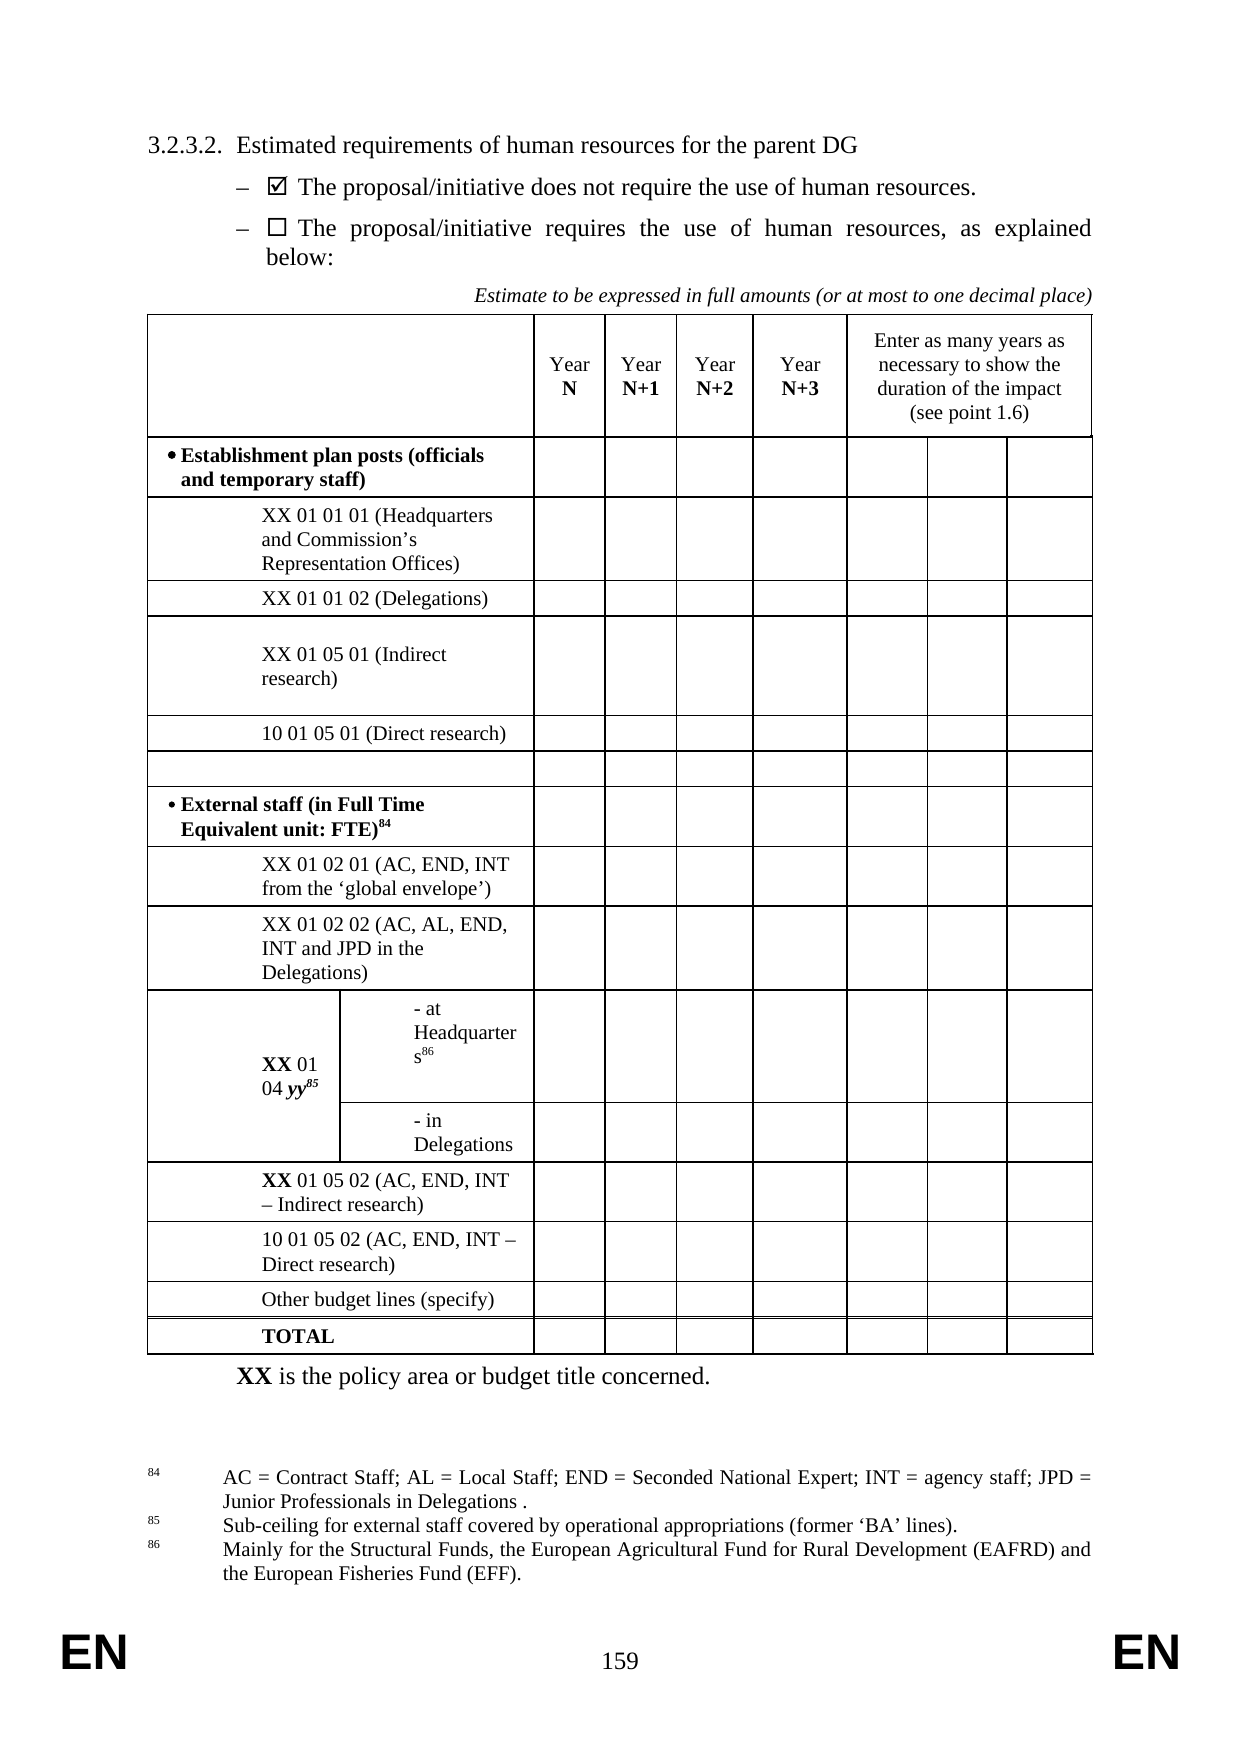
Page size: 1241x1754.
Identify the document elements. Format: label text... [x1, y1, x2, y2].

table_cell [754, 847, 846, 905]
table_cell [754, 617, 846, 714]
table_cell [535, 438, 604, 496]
text XX is the policy area or budget title concerned. [236, 1361, 1093, 1390]
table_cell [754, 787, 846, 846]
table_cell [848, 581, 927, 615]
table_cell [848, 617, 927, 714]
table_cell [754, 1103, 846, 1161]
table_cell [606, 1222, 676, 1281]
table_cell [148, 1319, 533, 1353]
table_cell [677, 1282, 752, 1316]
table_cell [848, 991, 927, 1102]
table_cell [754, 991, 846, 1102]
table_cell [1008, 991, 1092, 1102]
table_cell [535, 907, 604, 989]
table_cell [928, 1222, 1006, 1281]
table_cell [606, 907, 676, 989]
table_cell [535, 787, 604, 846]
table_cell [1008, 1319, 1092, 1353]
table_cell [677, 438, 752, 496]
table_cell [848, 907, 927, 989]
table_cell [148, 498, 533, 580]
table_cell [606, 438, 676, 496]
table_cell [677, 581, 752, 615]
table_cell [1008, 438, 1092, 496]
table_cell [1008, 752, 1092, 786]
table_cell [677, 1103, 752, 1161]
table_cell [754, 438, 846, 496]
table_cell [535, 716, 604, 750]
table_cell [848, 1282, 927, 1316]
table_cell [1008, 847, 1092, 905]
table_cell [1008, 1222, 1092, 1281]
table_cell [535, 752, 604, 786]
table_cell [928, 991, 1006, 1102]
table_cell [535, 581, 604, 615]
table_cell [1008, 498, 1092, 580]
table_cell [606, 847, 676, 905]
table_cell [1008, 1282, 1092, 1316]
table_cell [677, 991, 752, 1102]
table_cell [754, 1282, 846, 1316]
subtitle 3.2.3.2. Estimated requirements of human resources for the parent DG [148, 131, 1093, 159]
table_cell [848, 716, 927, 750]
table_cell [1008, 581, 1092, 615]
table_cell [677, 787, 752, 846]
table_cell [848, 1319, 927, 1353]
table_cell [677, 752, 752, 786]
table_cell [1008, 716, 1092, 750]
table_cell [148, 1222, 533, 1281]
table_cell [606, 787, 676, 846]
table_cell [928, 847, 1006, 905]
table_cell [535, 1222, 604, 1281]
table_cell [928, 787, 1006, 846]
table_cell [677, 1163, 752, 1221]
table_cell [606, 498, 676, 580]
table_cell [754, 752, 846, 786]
text Estimate to be expressed in full amounts (or at most to one decimal place) [148, 283, 1093, 307]
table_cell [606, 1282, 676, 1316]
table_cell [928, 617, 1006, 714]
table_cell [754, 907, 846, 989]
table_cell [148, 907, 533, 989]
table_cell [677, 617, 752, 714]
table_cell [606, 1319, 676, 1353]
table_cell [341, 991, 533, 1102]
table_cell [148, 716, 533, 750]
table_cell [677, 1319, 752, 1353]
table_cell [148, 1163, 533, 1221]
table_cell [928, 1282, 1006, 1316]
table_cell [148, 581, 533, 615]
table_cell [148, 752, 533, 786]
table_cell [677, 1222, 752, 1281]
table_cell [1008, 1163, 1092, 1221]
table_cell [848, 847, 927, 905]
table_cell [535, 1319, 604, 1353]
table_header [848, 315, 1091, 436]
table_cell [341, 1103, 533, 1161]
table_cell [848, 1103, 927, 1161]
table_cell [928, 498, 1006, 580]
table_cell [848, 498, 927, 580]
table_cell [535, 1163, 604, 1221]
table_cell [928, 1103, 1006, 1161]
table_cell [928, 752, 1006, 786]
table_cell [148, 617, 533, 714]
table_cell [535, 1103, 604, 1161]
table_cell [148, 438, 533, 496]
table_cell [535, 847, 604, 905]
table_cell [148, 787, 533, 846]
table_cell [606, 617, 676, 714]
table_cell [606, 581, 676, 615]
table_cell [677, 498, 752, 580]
list The proposal/initiative requires the use of human resources, as explained below: [236, 213, 1093, 271]
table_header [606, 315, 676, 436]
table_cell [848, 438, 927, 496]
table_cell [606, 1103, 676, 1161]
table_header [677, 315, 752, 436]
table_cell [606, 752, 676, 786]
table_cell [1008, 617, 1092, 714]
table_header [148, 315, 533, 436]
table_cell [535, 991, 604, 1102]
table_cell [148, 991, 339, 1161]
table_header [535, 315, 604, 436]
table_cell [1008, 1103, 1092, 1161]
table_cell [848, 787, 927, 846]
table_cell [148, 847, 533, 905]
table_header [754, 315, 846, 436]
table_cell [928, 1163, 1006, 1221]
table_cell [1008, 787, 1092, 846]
list The proposal/initiative does not require the use of human resources. [236, 172, 1093, 201]
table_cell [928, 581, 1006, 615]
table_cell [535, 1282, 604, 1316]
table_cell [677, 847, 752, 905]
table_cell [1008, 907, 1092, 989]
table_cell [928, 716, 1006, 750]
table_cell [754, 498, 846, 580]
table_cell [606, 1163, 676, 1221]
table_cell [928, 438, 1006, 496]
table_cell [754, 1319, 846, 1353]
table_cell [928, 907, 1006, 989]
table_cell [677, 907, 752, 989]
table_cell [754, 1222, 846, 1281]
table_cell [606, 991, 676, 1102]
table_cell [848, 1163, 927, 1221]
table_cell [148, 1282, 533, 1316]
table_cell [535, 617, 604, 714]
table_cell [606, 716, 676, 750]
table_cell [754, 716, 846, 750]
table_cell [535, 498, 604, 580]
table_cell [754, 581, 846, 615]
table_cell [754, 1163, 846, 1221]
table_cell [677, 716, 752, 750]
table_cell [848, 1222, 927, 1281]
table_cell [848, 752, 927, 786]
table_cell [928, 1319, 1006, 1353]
